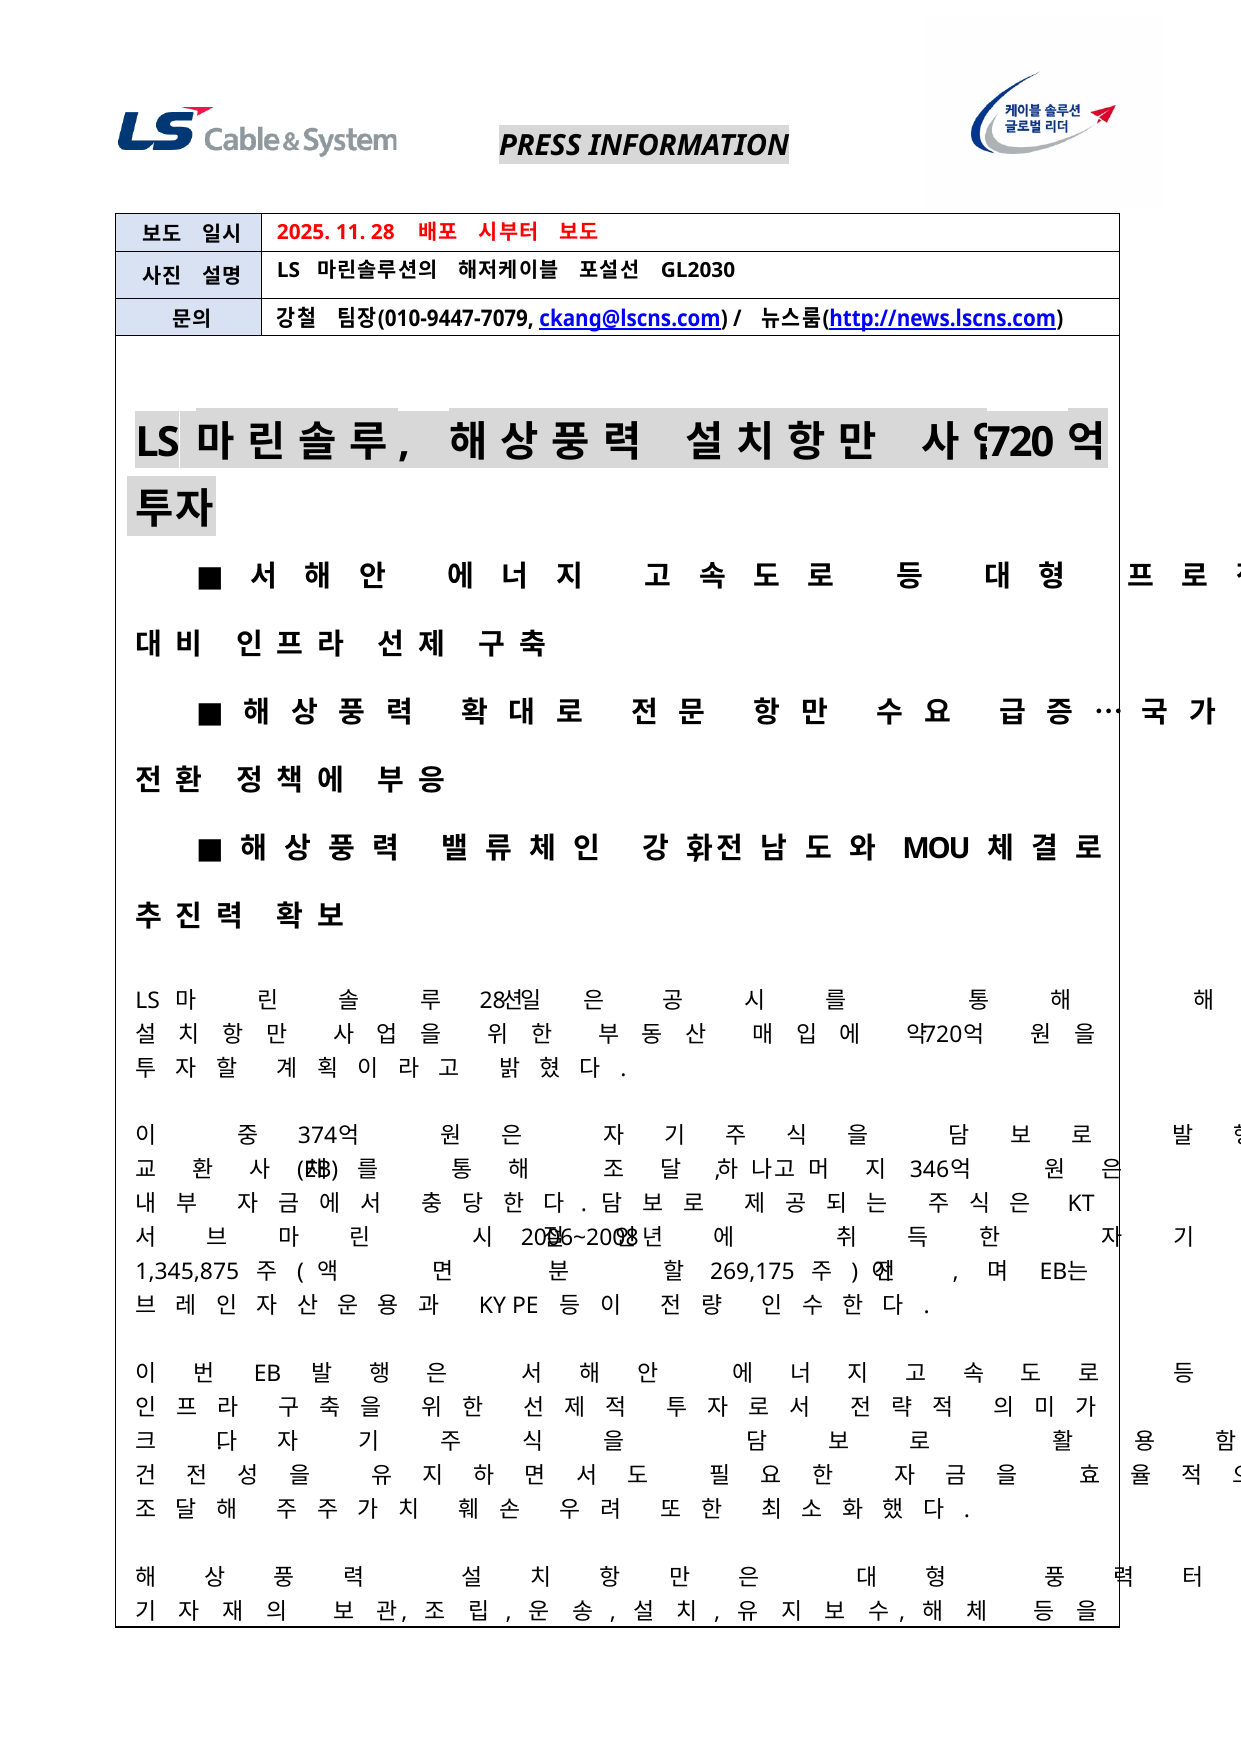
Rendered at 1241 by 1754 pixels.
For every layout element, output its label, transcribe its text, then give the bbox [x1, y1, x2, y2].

table_cell 사진 설명 [116, 252, 261, 298]
table_cell 강철 팀장(010-9447-7079, ckang@lscns.com) / 뉴스룸(http://news.lscns.com) [262, 299, 1119, 335]
table_cell LS마린솔루션의 해저케이블 포설선 GL2030 [262, 252, 1119, 298]
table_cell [116, 336, 1119, 1626]
table_header 보도 일시 [116, 214, 261, 251]
table_header 2025. 11. 28 배포 시부터 보도 [262, 214, 1119, 251]
picture [924, 17, 1162, 208]
text PRESS INFORMATION [115, 111, 1125, 178]
picture [118, 107, 397, 111]
table_cell 문의 [116, 299, 261, 335]
